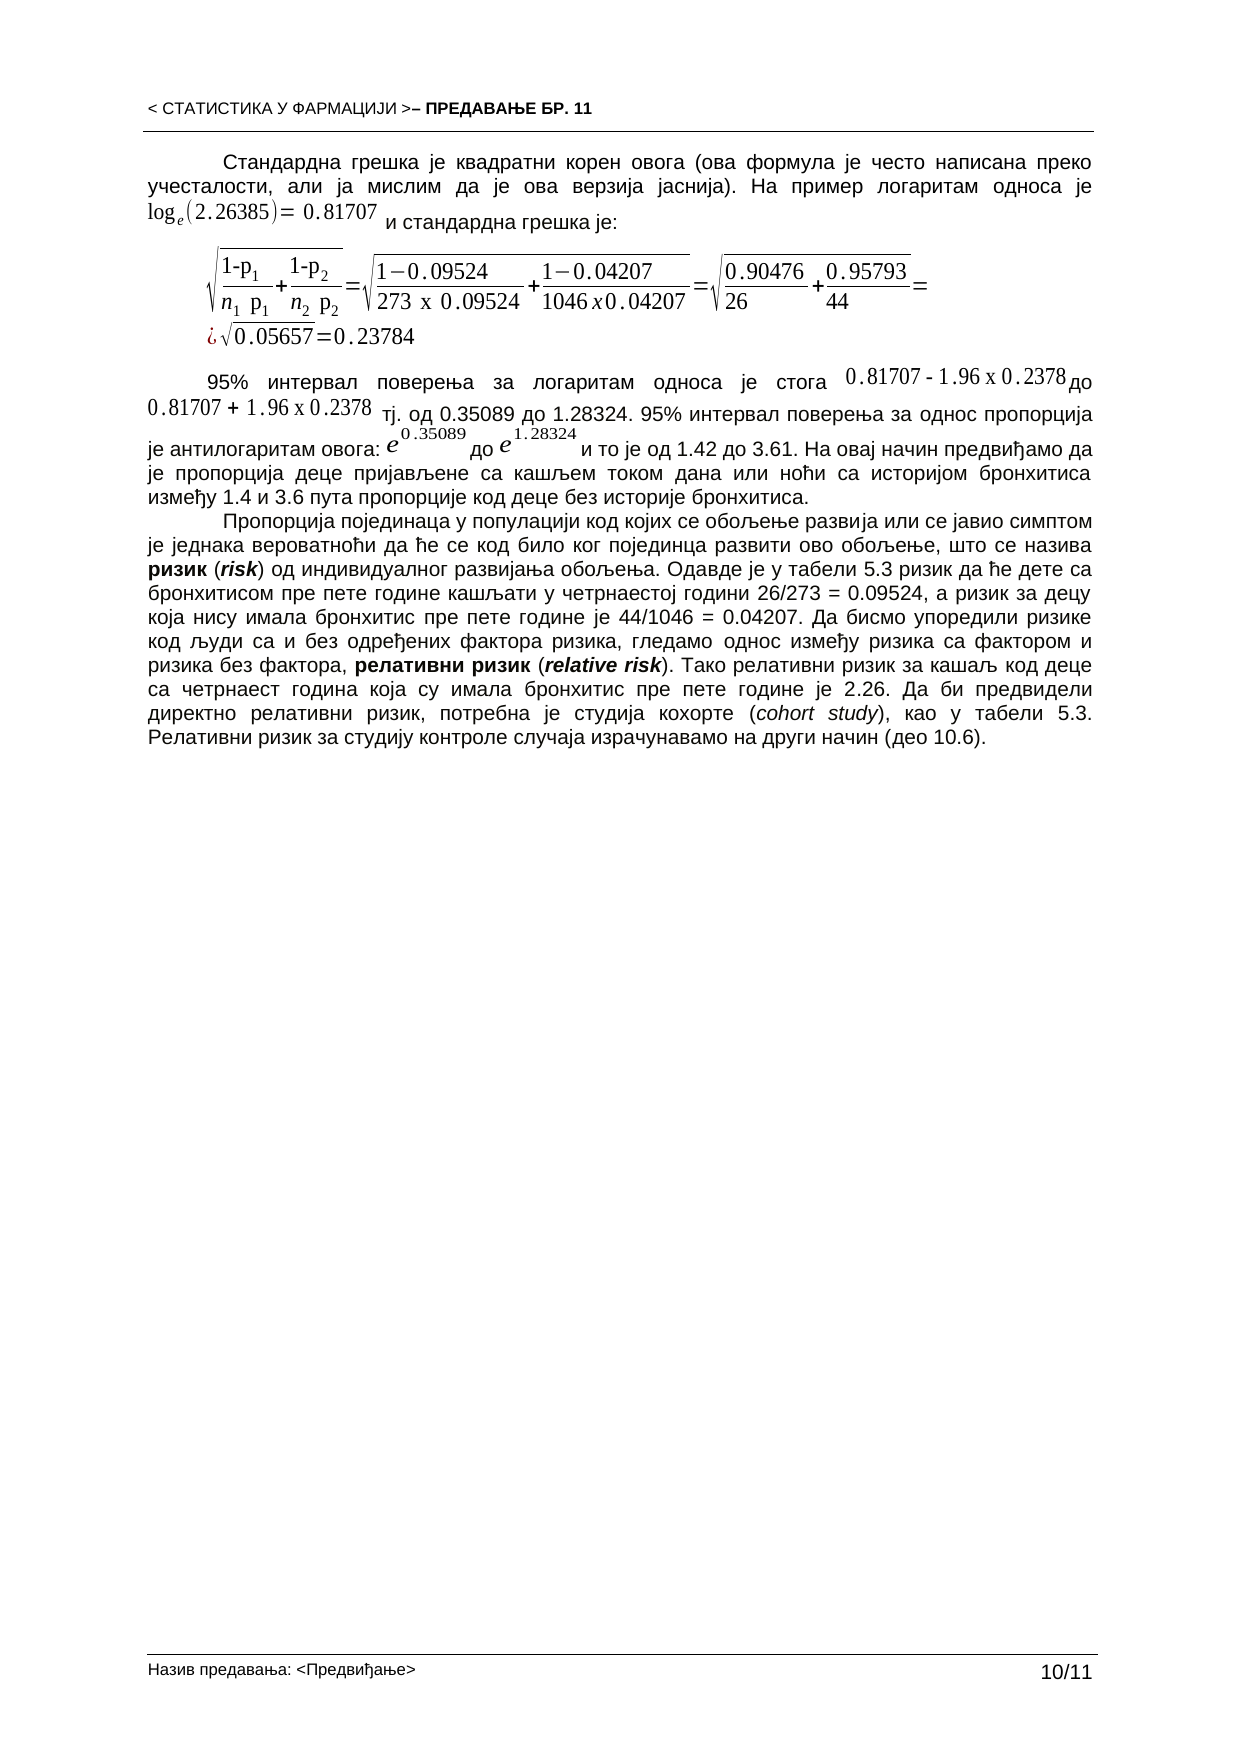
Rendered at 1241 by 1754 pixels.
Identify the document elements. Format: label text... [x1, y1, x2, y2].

text 95% интервал поверења за логаритам односа је стога до тј. од 0.35089 до 1.28324. 95% интервал поверења за однос пропорција је антилогаритам овога: до и то је од 1.42 до 3.61. На овај начин предвиђамо да је пропорција деце пријављене са кашљем током дана или ноћи са историјом бронхитиса између 1.4 и 3.6 пута пропорције код деце без историје бронхитиса. [148, 363, 1092, 509]
text Пропорција појединаца у популацији код којих се обољење развија или се јавио симптом је једнака вероватноћи да ће се код било ког појединца развити ово обољење, што се назива ризик (risk) од индивидуалног развијања обољења. Одавде је у табели 5.3 ризик да ће дете са бронхитисом пре пете године кашљати у четрнаестој години 26/273 = 0.09524, а ризик за децу која нису имала бронхитис пре пете године је 44/1046 = 0.04207. Да бисмо упоредили ризике код људи са и без одређених фактора ризика, гледамо однос између ризика са фактором и ризика без фактора, релативни ризик (relative risk). Тако релативни ризик за кашаљ код деце са четрнаест година која су имала бронхитис пре пете године је 2.26. Да би предвидели директно релативни ризик, потребна је студија кохорте (cohort study), као у табели 5.3. Релативни ризик за студију контроле случаја израчунавамо на други начин (део 10.6). [148, 509, 1092, 749]
text Стандардна грешка је квадратни корен овога (oва формула је често написана преко учесталости, али ја мислим да је ова верзија јаснија). На пример логаритам односа је и стандардна грешка је: [148, 150, 1092, 233]
